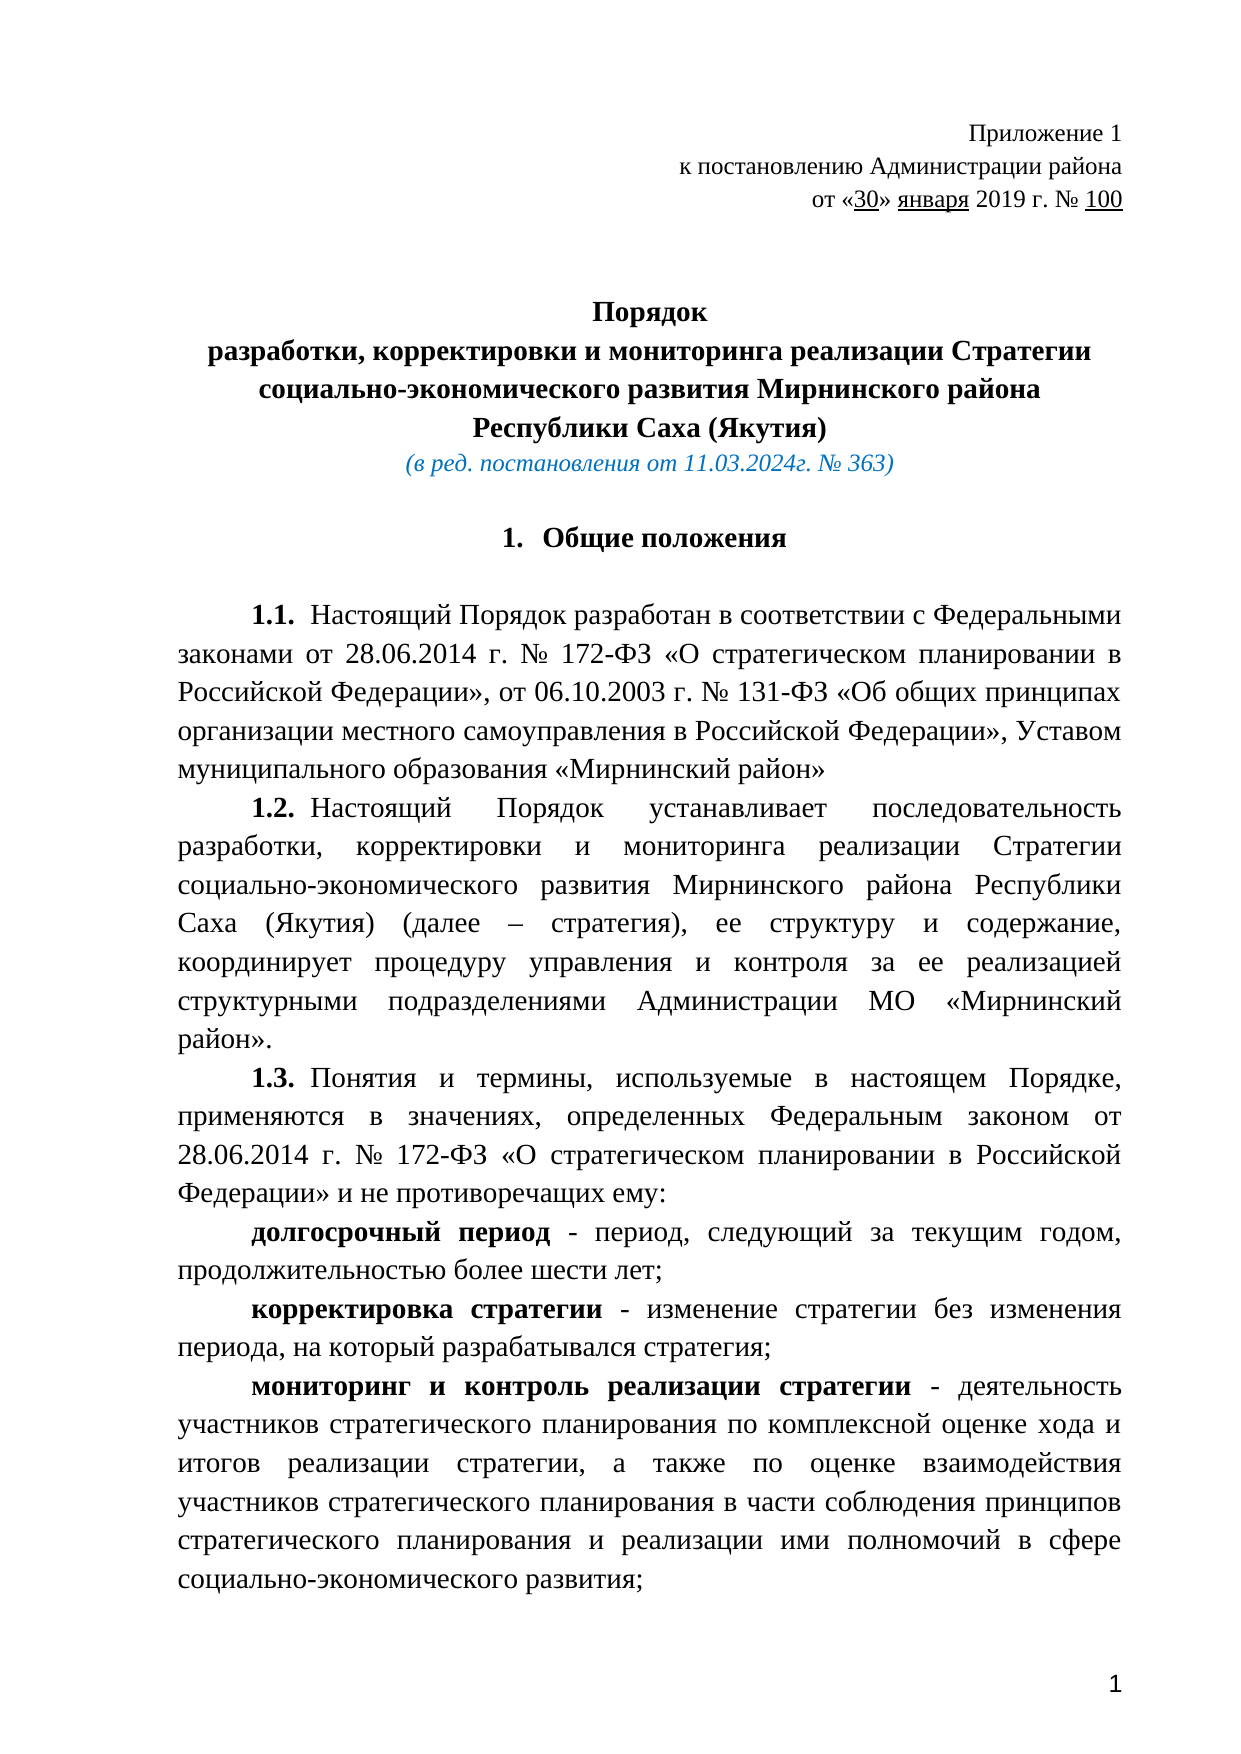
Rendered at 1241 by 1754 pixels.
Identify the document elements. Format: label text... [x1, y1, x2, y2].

text от «30» января 2019 г. № 100 [738, 184, 1122, 213]
list Настоящий Порядок устанавливает последовательность разработки, корректировки и мониторинга реализации Стратегии социально-экономического развития Мирнинского района Республики Саха (Якутия) (далее – стратегия), ее структуру и содержание, координирует процедуру управления и контроля за ее реализацией структурными подразделениями Администрации МО «Мирнинский район». [177, 790, 1122, 1055]
list Понятия и термины, используемые в настоящем Порядке, применяются в значениях, определенных Федеральным законом от 28.06.2014 г. № 172-ФЗ «О стратегическом планировании в Российской Федерации» и не противоречащих ему: [177, 1060, 1122, 1209]
text к постановлению Администрации района [177, 151, 1122, 180]
text Порядок [177, 294, 1122, 328]
list мониторинг и контроль реализации стратегии - деятельность участников стратегического планирования по комплексной оценке хода и итогов реализации стратегии, а также по оценке взаимодействия участников стратегического планирования в части соблюдения принципов стратегического планирования и реализации ими полномочий в сфере социально-экономического развития; [177, 1368, 1122, 1594]
text разработки, корректировки и мониторинга реализации Стратегии социально-экономического развития Мирнинского района Республики Саха (Якутия) [177, 333, 1122, 443]
list корректировка стратегии - изменение стратегии без изменения периода, на который разрабатывался стратегия; [177, 1291, 1122, 1363]
list Настоящий Порядок разработан в соответствии с Федеральными законами от 28.06.2014 г. № 172-ФЗ «О стратегическом планировании в Российской Федерации», от 06.10.2003 г. № 131-ФЗ «Об общих принципах организации местного самоуправления в Российской Федерации», Уставом муниципального образования «Мирнинский район» [177, 597, 1122, 785]
text (в ред. постановления от 11.03.2024г. № 363) [177, 448, 1122, 477]
text Приложение 1 [738, 118, 1122, 147]
list долгосрочный период - период, следующий за текущим годом, продолжительностью более шести лет; [177, 1214, 1122, 1286]
list Общие положения [177, 520, 1122, 554]
